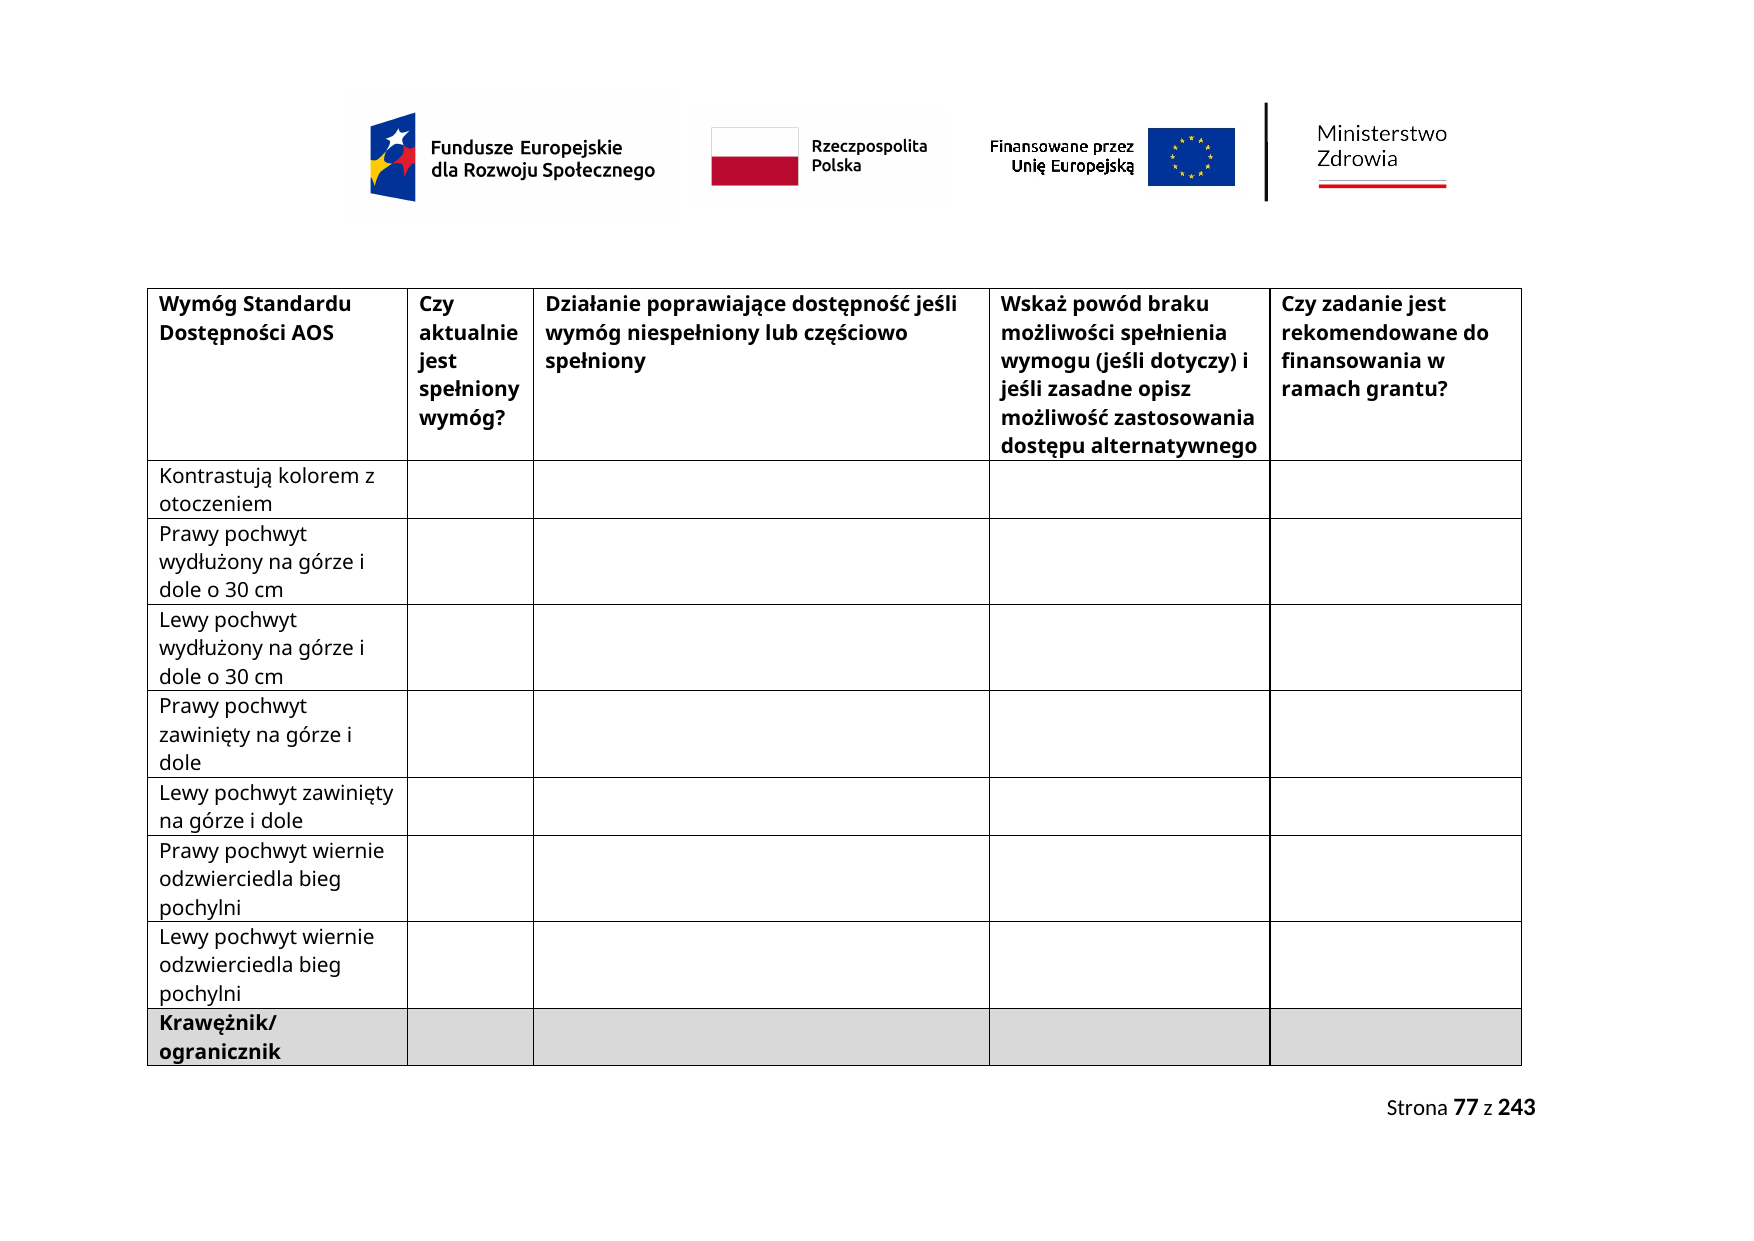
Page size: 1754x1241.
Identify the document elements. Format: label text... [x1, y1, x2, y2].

table_cell [1271, 836, 1521, 921]
table_cell [990, 922, 1269, 1007]
table_header Wskaż powód braku możliwości spełnienia wymogu (jeśli dotyczy) i jeśli zasadne opisz możliwość zastosowania dostępu alternatywnego [990, 289, 1269, 460]
table_header Wymóg Standardu Dostępności AOS [148, 289, 407, 460]
table_cell Kontrastują kolorem z otoczeniem [148, 461, 407, 518]
table_cell [990, 461, 1269, 518]
table_cell [1271, 691, 1521, 777]
table_cell Prawy pochwyt wydłużony na górze i dole o 30 cm [148, 519, 407, 604]
table_cell [534, 691, 989, 777]
picture [692, 108, 946, 205]
table_cell [408, 691, 533, 777]
picture [348, 90, 677, 224]
table_cell [408, 836, 533, 921]
table_cell [1271, 605, 1521, 690]
table_cell Lewy pochwyt zawinięty na górze i dole [148, 778, 407, 835]
table_cell [990, 691, 1269, 777]
table_cell Prawy pochwyt zawinięty na górze i dole [148, 691, 407, 777]
table_cell [408, 605, 533, 690]
table_cell [990, 1009, 1269, 1065]
table_cell [1271, 1009, 1521, 1065]
table_cell [408, 461, 533, 518]
table_header Czy aktualnie jest spełniony wymóg? [408, 289, 533, 460]
picture [1302, 108, 1463, 205]
table_cell [534, 605, 989, 690]
table_cell Lewy pochwyt wiernie odzwierciedla bieg pochylni [148, 922, 407, 1007]
table_cell [1271, 519, 1521, 604]
table_cell Prawy pochwyt wiernie odzwierciedla bieg pochylni [148, 836, 407, 921]
table_cell [990, 778, 1269, 835]
table_cell [408, 922, 533, 1007]
table_cell [990, 836, 1269, 921]
table_cell [534, 836, 989, 921]
table_header Czy zadanie jest rekomendowane do finansowania w ramach grantu? [1271, 289, 1521, 460]
table_cell [990, 605, 1269, 690]
table_cell [408, 519, 533, 604]
table_cell [534, 519, 989, 604]
table_cell [534, 1009, 989, 1065]
table_header Działanie poprawiające dostępność jeśli wymóg niespełniony lub częściowo spełniony [534, 289, 989, 460]
table_cell [1271, 922, 1521, 1007]
table_cell [408, 778, 533, 835]
table_cell [408, 1009, 533, 1065]
picture [971, 108, 1254, 205]
table_cell [990, 519, 1269, 604]
table_cell [534, 922, 989, 1007]
table_cell [534, 461, 989, 518]
table_cell [1271, 461, 1521, 518]
table_cell [534, 778, 989, 835]
table_cell Krawężnik/ogranicznik [148, 1009, 407, 1065]
table_cell Lewy pochwyt wydłużony na górze i dole o 30 cm [148, 605, 407, 690]
table_cell [1271, 778, 1521, 835]
